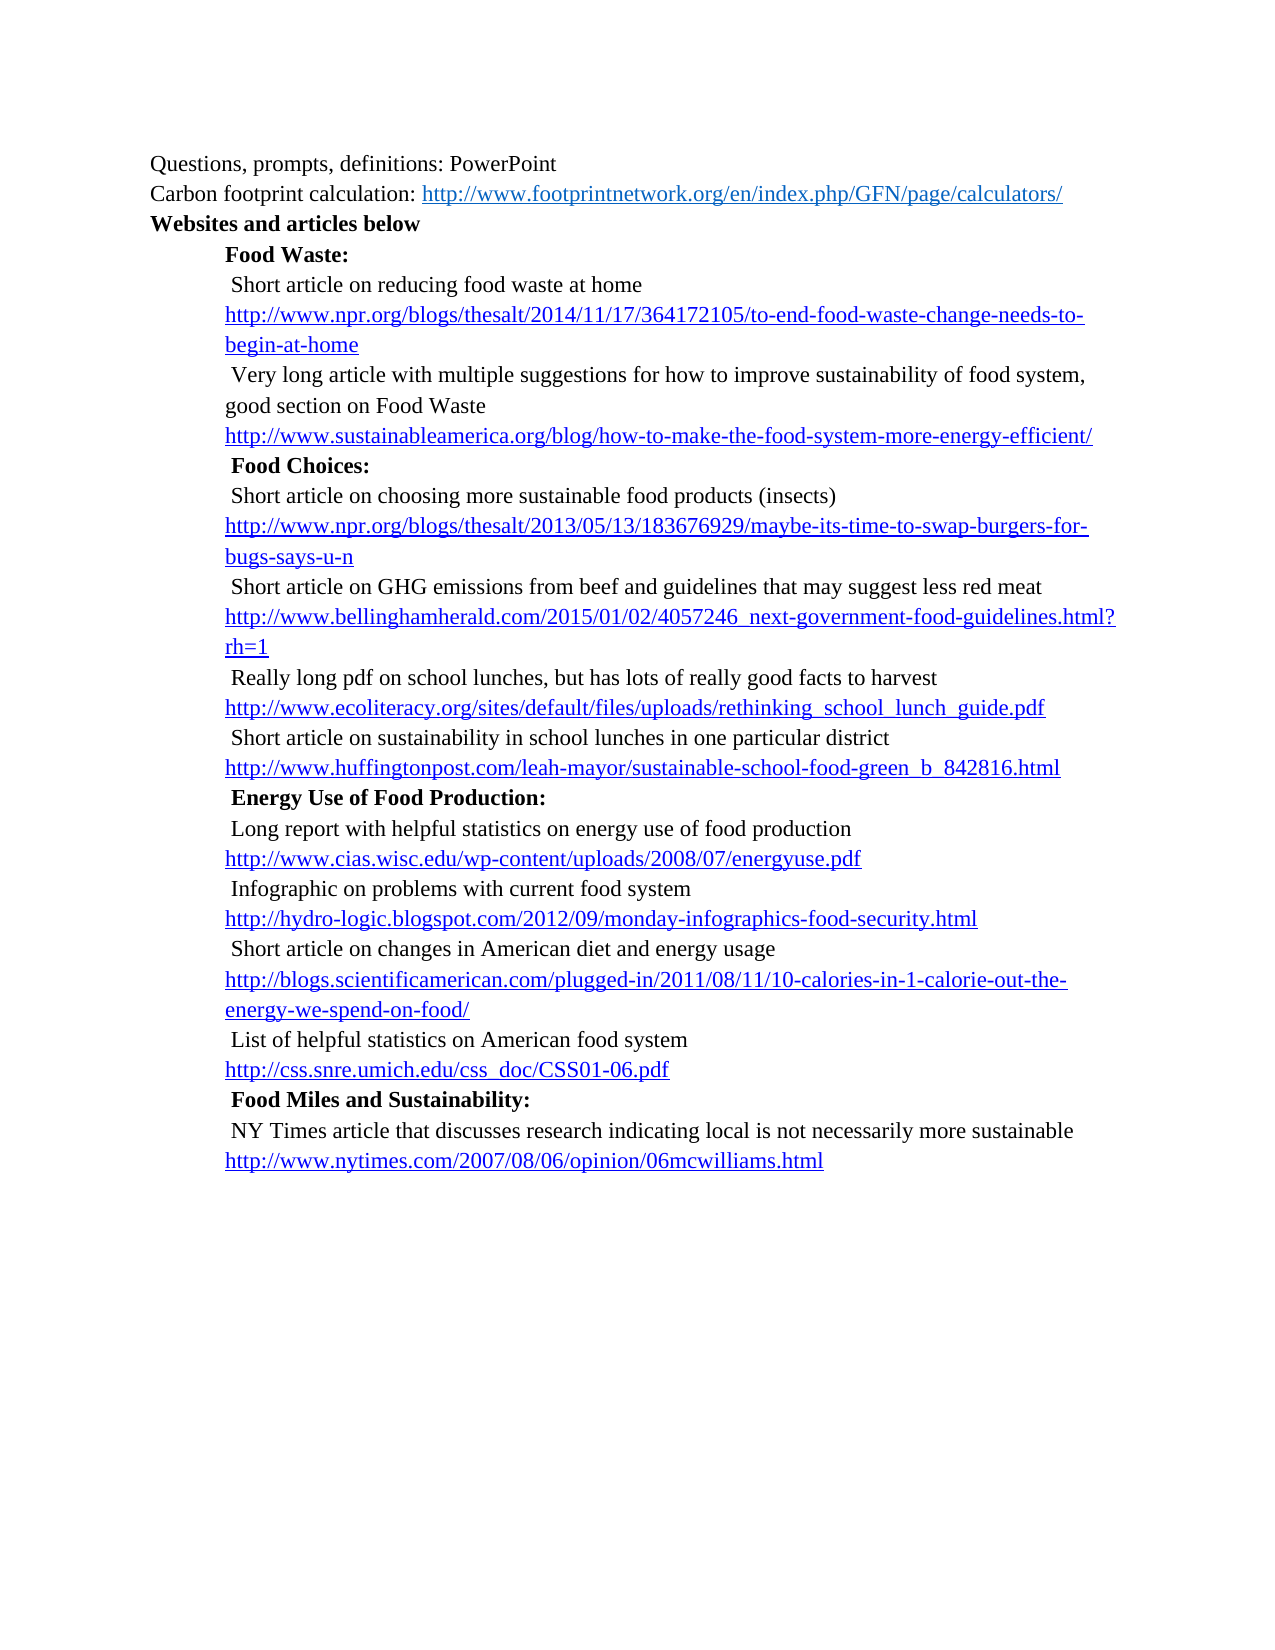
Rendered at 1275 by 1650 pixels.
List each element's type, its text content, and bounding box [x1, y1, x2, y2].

text Long report with helpful statistics on energy use of food production [225, 814, 1125, 841]
text http://www.bellinghamherald.com/2015/01/02/4057246_next-government-food-guidelines.html?rh=1 [225, 603, 1125, 660]
text Carbon footprint calculation: http://www.footprintnetwork.org/en/index.php/GFN/page/calculators/ [150, 180, 1125, 207]
text http://www.cias.wisc.edu/wp-content/uploads/2008/07/energyuse.pdf [225, 845, 1125, 871]
text Short article on changes in American diet and energy usage [225, 935, 1125, 962]
text http://www.ecoliteracy.org/sites/default/files/uploads/rethinking_school_lunch_guide.pdf [225, 694, 1125, 720]
text Short article on GHG emissions from beef and guidelines that may suggest less red meat [225, 573, 1125, 599]
text NY Times article that discusses research indicating local is not necessarily more sustainable [225, 1117, 1125, 1143]
text Really long pdf on school lunches, but has lots of really good facts to harvest [225, 663, 1125, 690]
text List of helpful statistics on American food system [225, 1026, 1125, 1052]
text http://hydro-logic.blogspot.com/2012/09/monday-infographics-food-security.html [225, 905, 1125, 932]
text http://blogs.scientificamerican.com/plugged-in/2011/08/11/10-calories-in-1-calorie-out-the-energy-we-spend-on-food/ [225, 966, 1125, 1022]
text Websites and articles below [150, 210, 1125, 237]
text Short article on sustainability in school lunches in one particular district [225, 724, 1125, 750]
text http://css.snre.umich.edu/css_doc/CSS01-06.pdf [225, 1056, 1125, 1083]
text http://www.nytimes.com/2007/08/06/opinion/06mcwilliams.html [225, 1147, 1125, 1173]
text http://www.huffingtonpost.com/leah-mayor/sustainable-school-food-green_b_842816.html [225, 754, 1125, 781]
text http://www.sustainableamerica.org/blog/how-to-make-the-food-system-more-energy-efficient/ [225, 422, 1125, 448]
text Food Waste: [225, 241, 1125, 267]
text Energy Use of Food Production: [225, 784, 1125, 811]
text http://www.npr.org/blogs/thesalt/2013/05/13/183676929/maybe-its-time-to-swap-burgers-for-bugs-says-u-n [225, 512, 1125, 569]
text Short article on reducing food waste at home [225, 271, 1125, 297]
text Short article on choosing more sustainable food products (insects) [225, 482, 1125, 509]
text Questions, prompts, definitions: PowerPoint [150, 150, 1125, 176]
text Infographic on problems with current food system [225, 875, 1125, 901]
text Food Choices: [225, 452, 1125, 478]
text Very long article with multiple suggestions for how to improve sustainability of food system, good section on Food Waste [225, 361, 1125, 418]
text Food Miles and Sustainability: [225, 1086, 1125, 1113]
text http://www.npr.org/blogs/thesalt/2014/11/17/364172105/to-end-food-waste-change-needs-to-begin-at-home [225, 301, 1125, 358]
